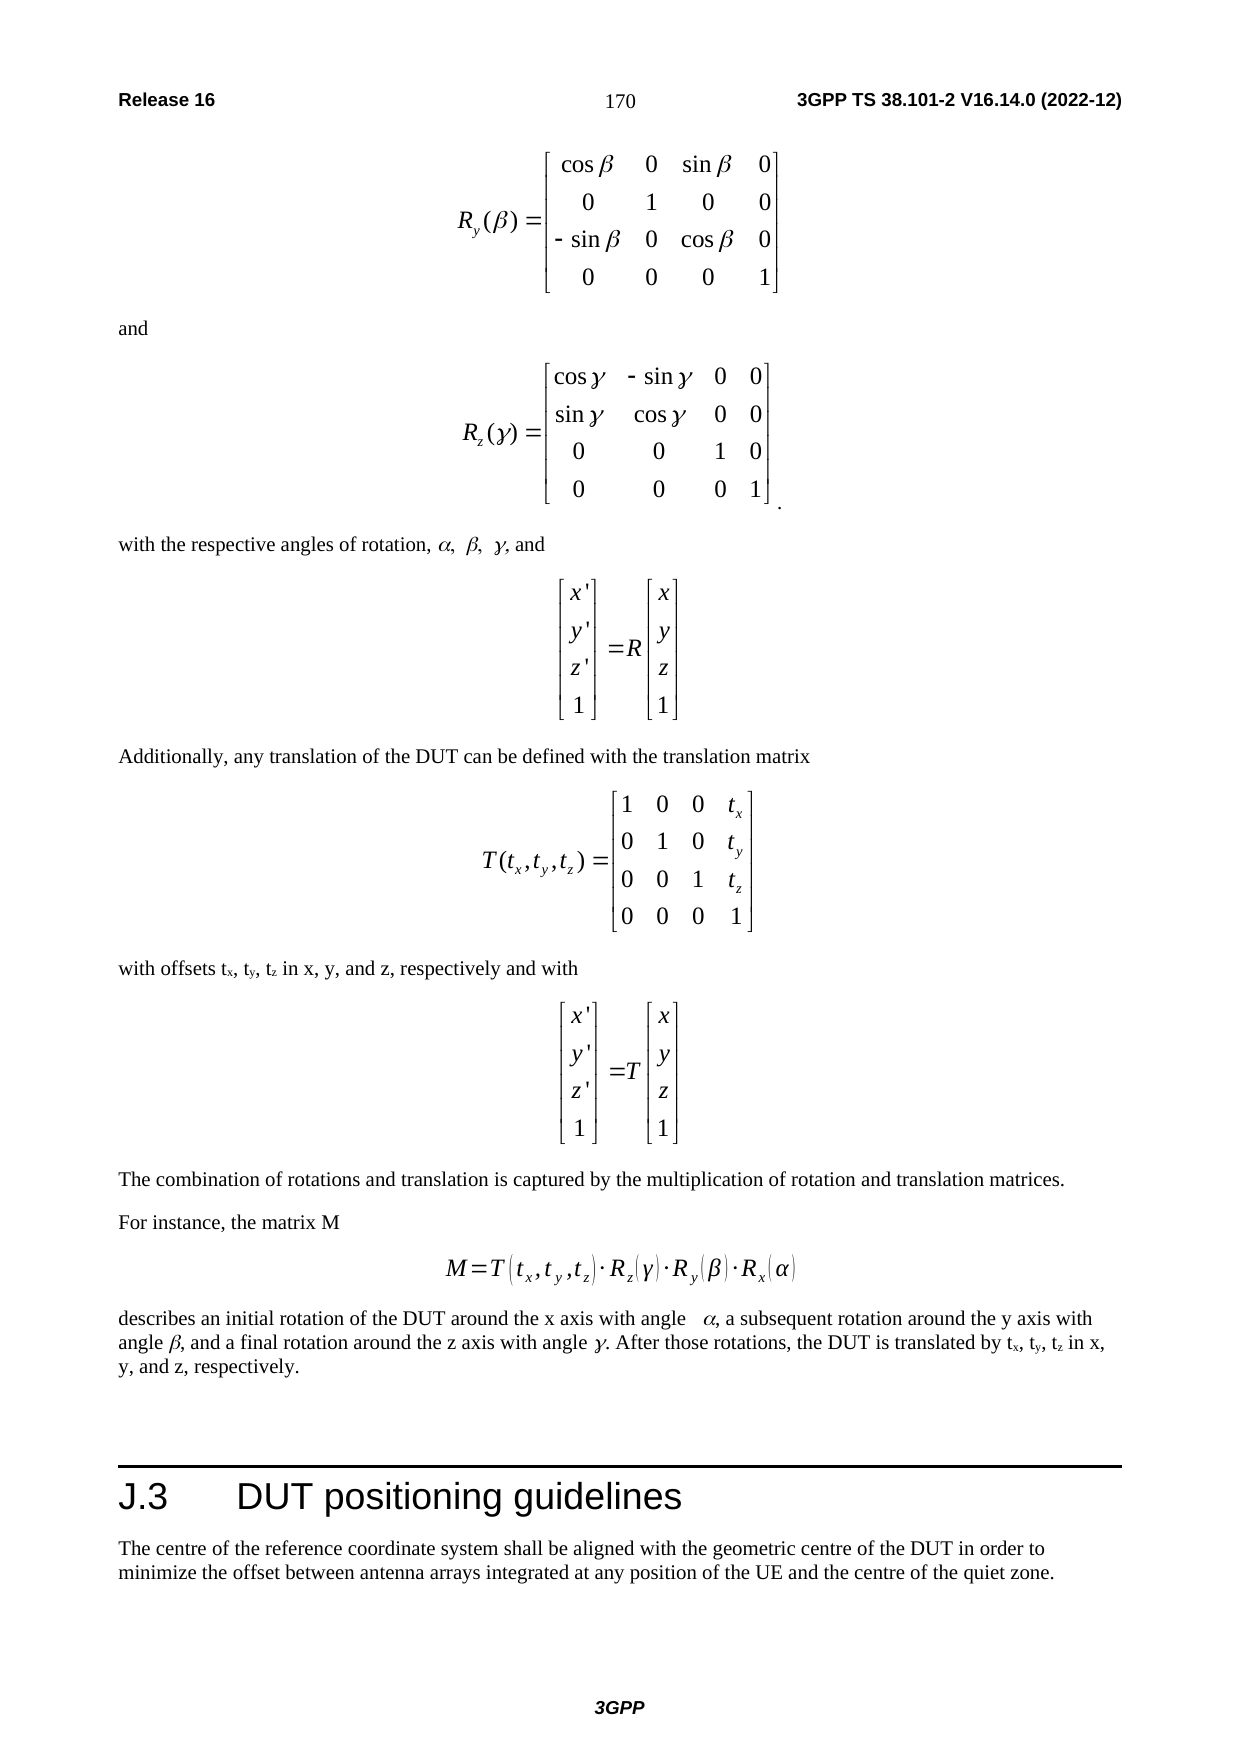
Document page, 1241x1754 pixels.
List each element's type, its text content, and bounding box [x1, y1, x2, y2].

text The centre of the reference coordinate system shall be aligned with the geometric centre of the DUT in order to minimize the offset between antenna arrays integrated at any position of the UE and the centre of the quiet zone. [118, 1536, 1122, 1584]
text describes an initial rotation of the DUT around the x axis with angle , a subsequent rotation around the y axis with angle , and a final rotation around the z axis with angle . After those rotations, the DUT is translated by tx, ty, tz in x, y, and z, respectively. [118, 1306, 1122, 1378]
text Additionally, any translation of the DUT can be defined with the translation matrix [118, 744, 1122, 768]
text The combination of rotations and translation is captured by the multiplication of rotation and translation matrices. [118, 1167, 1122, 1191]
text . [118, 359, 1122, 514]
text and [118, 316, 1122, 340]
text with the respective angles of rotation,  and [118, 532, 1122, 556]
text with offsets tx, ty, tz in x, y, and z, respectively and with [118, 956, 1122, 979]
text For instance, the matrix M [118, 1210, 1122, 1234]
subtitle J.3 DUT positioning guidelines [118, 1468, 1122, 1517]
